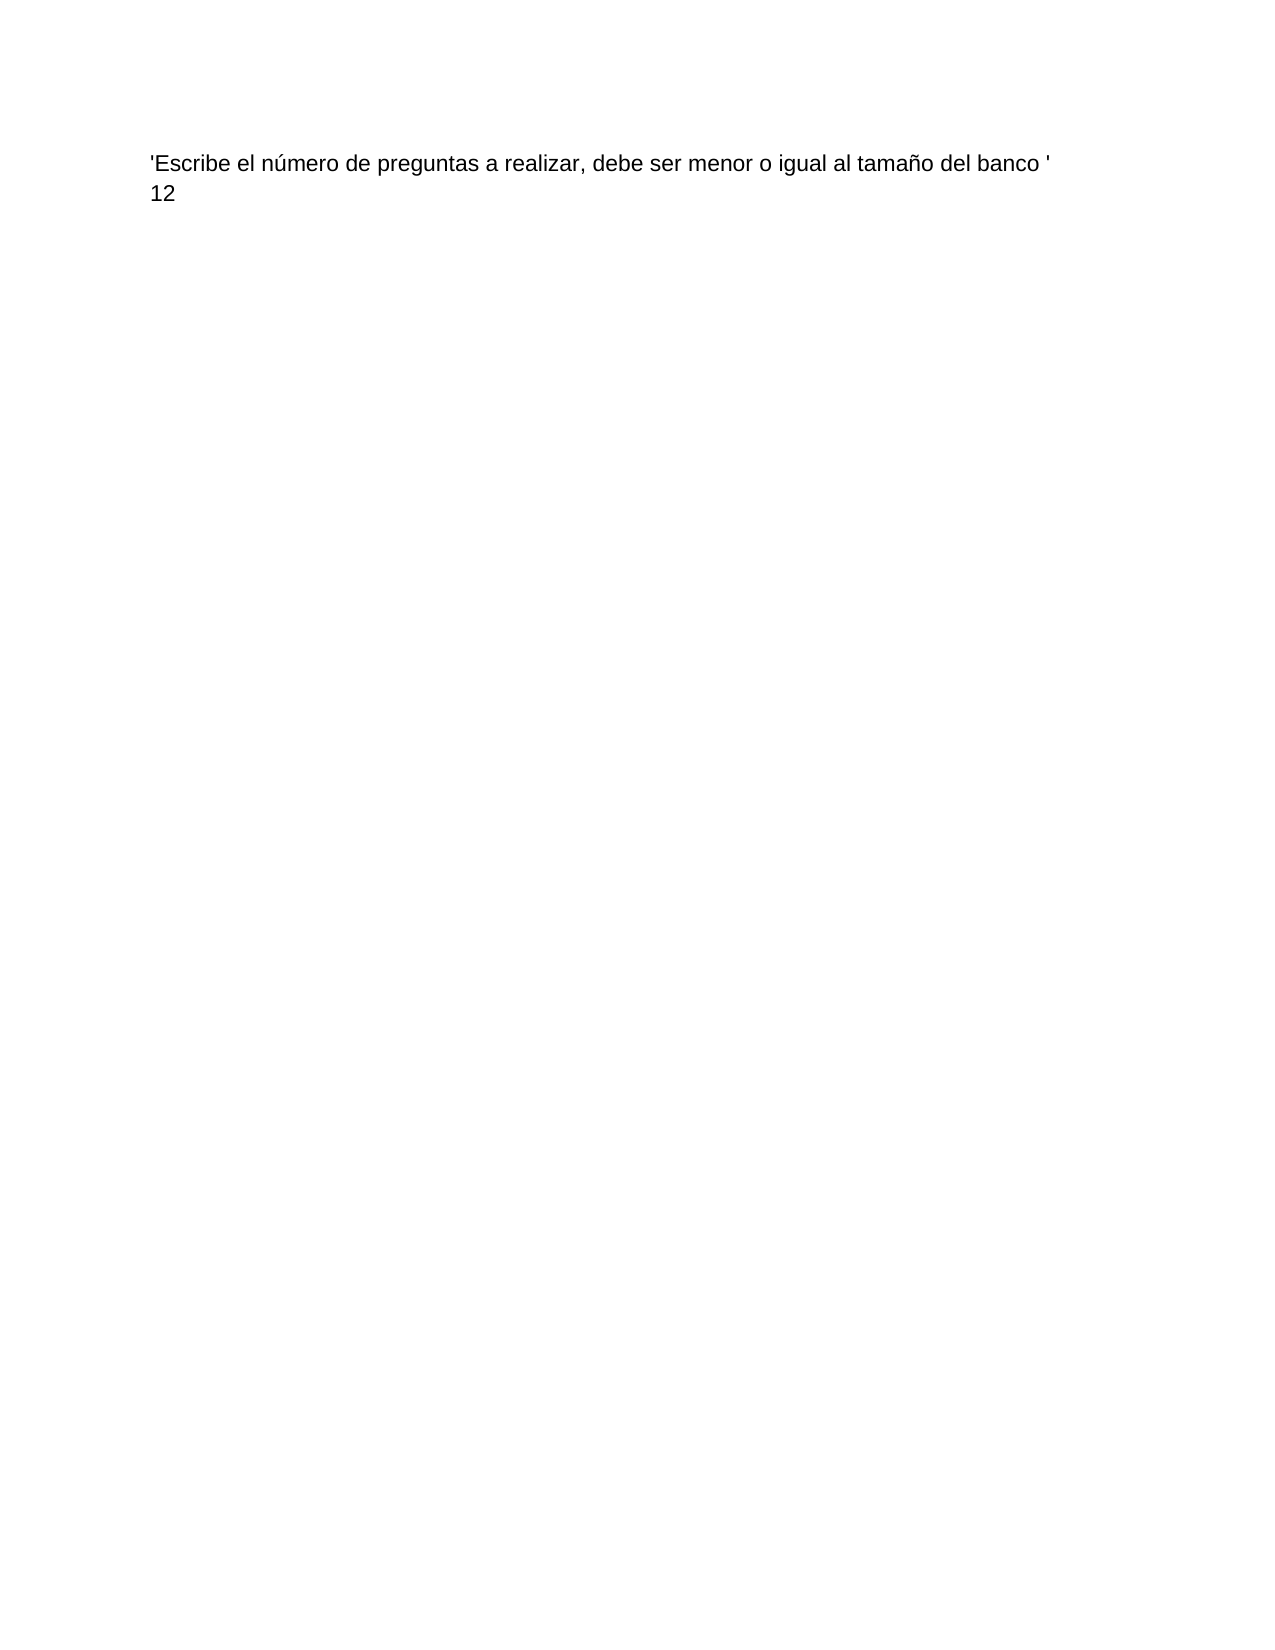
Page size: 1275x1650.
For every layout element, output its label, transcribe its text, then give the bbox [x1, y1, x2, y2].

text 'Escribe el número de preguntas a realizar, debe ser menor o igual al tamaño del banco ' [150, 150, 1125, 176]
text 12 [150, 180, 1125, 207]
